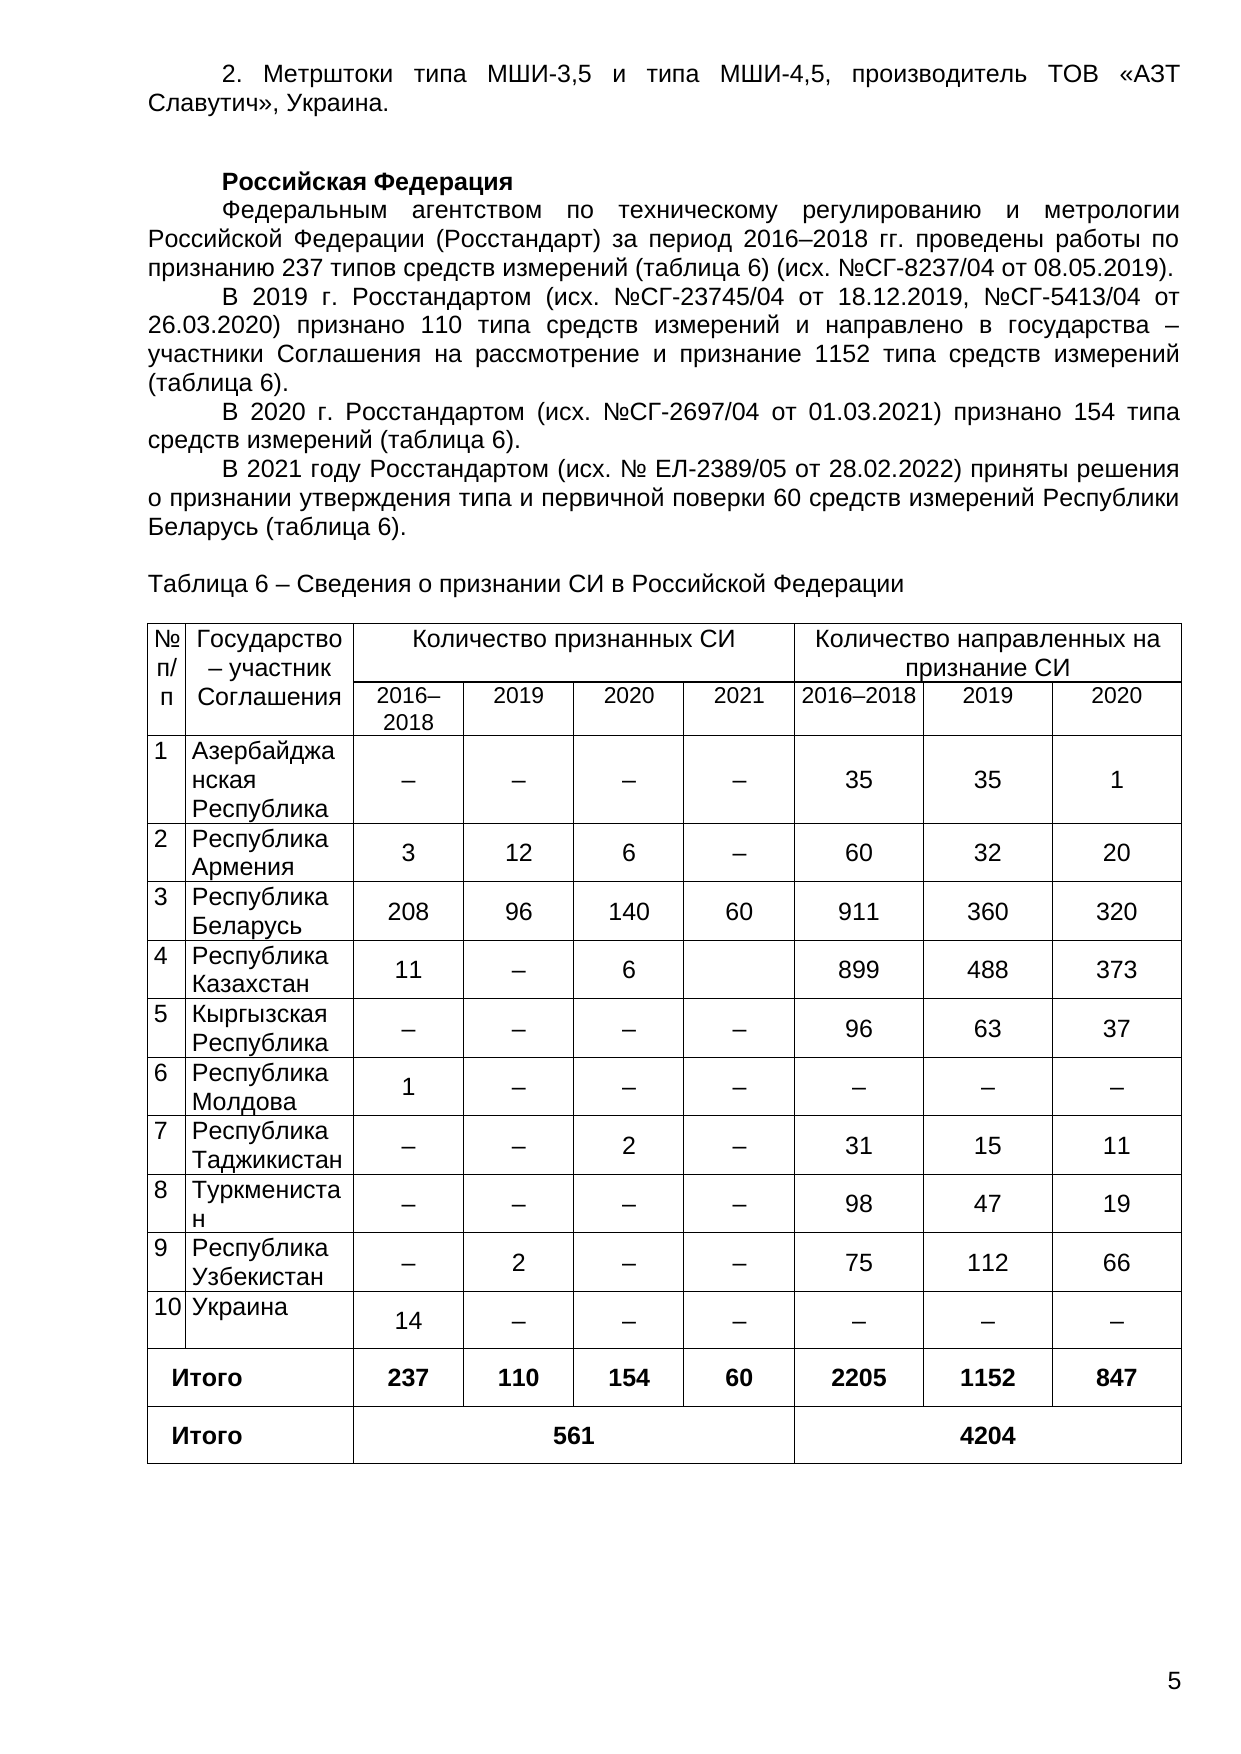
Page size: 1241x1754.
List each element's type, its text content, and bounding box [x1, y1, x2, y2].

table_cell 4204 [795, 1407, 1181, 1463]
table_cell 75 [795, 1233, 923, 1291]
table_cell 2205 [795, 1349, 923, 1406]
table_cell – [1053, 1058, 1181, 1115]
table_cell 47 [924, 1175, 1052, 1232]
table_cell 35 [795, 736, 923, 822]
table_cell 60 [795, 824, 923, 881]
table_cell [148, 882, 185, 939]
table_cell 2 [574, 1116, 683, 1174]
table_cell – [464, 941, 573, 998]
table_cell 320 [1053, 882, 1181, 939]
table_cell Республика Молдова [186, 1058, 353, 1115]
table_cell 110 [464, 1349, 573, 1406]
table_cell 899 [795, 941, 923, 998]
table_cell – [574, 999, 683, 1057]
table_cell 60 [684, 882, 794, 939]
table_cell – [924, 1058, 1052, 1115]
table_cell [148, 1058, 185, 1115]
table_cell 1 [354, 1058, 463, 1115]
table_cell 12 [464, 824, 573, 881]
table_cell – [354, 999, 463, 1057]
table_cell – [464, 1175, 573, 1232]
table_cell Республика Узбекистан [186, 1233, 353, 1291]
table_cell – [464, 736, 573, 822]
table_cell 2016–2018 [795, 683, 923, 735]
table_cell 19 [1053, 1175, 1181, 1232]
table_cell [148, 736, 185, 822]
table_cell – [464, 999, 573, 1057]
table_cell – [684, 1116, 794, 1174]
table_cell [148, 824, 185, 881]
table_cell 37 [1053, 999, 1181, 1057]
text В 2020 г. Росстандартом (исх. №СГ-2697/04 от 01.03.2021) признано 154 типа средств измерений (таблица 6). [148, 397, 1181, 454]
table_cell – [684, 736, 794, 822]
table_cell 561 [354, 1407, 794, 1463]
table_cell 11 [354, 941, 463, 998]
table_cell – [574, 1175, 683, 1232]
table_cell 2 [464, 1233, 573, 1291]
table_cell 112 [924, 1233, 1052, 1291]
table_cell – [574, 736, 683, 822]
table_cell 60 [684, 1349, 794, 1406]
table_cell – [354, 736, 463, 822]
table_cell 11 [1053, 1116, 1181, 1174]
table_cell – [464, 1116, 573, 1174]
table_cell 63 [924, 999, 1052, 1057]
table_cell – [574, 1292, 683, 1348]
text 2. Метрштоки типа МШИ-3,5 и типа МШИ-4,5, производитель ТОВ «АЗТ Славутич», Украина. [148, 59, 1181, 117]
table_cell 96 [795, 999, 923, 1057]
text Федеральным агентством по техническому регулированию и метрологии Российской Федерации (Росстандарт) за период 2016–2018 гг. проведены работы по признанию 237 типов средств измерений (таблица 6) (исх. №СГ-8237/04 от 08.05.2019). [148, 195, 1181, 282]
table_cell [684, 941, 794, 998]
table_cell Кыргызская Республика [186, 999, 353, 1057]
table_header Государство – участник Соглашения [186, 624, 353, 735]
table_cell [148, 999, 185, 1057]
table_cell [148, 1175, 185, 1232]
text Таблица 6 – Сведения о признании СИ в Российской Федерации [148, 569, 1181, 598]
table_cell 96 [464, 882, 573, 939]
table_cell 32 [924, 824, 1052, 881]
table_cell 6 [574, 824, 683, 881]
table_cell [148, 941, 185, 998]
table_cell [148, 1233, 185, 1291]
table_cell – [795, 1058, 923, 1115]
table_cell Украина [186, 1292, 353, 1348]
table_cell – [684, 824, 794, 881]
table_cell – [684, 1175, 794, 1232]
table_cell 154 [574, 1349, 683, 1406]
table_header Количество признанных СИ [354, 624, 794, 681]
table_cell – [684, 1058, 794, 1115]
text Российская Федерация [148, 167, 1181, 195]
table_cell – [795, 1292, 923, 1348]
table_cell 140 [574, 882, 683, 939]
text В 2021 году Росстандартом (исх. № ЕЛ-2389/05 от 28.02.2022) приняты решения о признании утверждения типа и первичной поверки 60 средств измерений Республики Беларусь (таблица 6). [148, 454, 1181, 540]
table_cell – [684, 1233, 794, 1291]
table_cell 31 [795, 1116, 923, 1174]
table_cell – [1053, 1292, 1181, 1348]
table_cell Итого [148, 1407, 353, 1463]
table_cell 14 [354, 1292, 463, 1348]
table_cell Республика Казахстан [186, 941, 353, 998]
table_cell – [464, 1058, 573, 1115]
table_cell 66 [1053, 1233, 1181, 1291]
table_cell 20 [1053, 824, 1181, 881]
table_cell 360 [924, 882, 1052, 939]
table_cell Республика Беларусь [186, 882, 353, 939]
table_cell 6 [574, 941, 683, 998]
table_cell 35 [924, 736, 1052, 822]
table_cell Туркменистан [186, 1175, 353, 1232]
table_cell – [464, 1292, 573, 1348]
table_cell 208 [354, 882, 463, 939]
table_cell – [354, 1175, 463, 1232]
table_cell 373 [1053, 941, 1181, 998]
table_cell 15 [924, 1116, 1052, 1174]
table_cell – [574, 1058, 683, 1115]
table_cell 488 [924, 941, 1052, 998]
table_cell [148, 1292, 185, 1348]
table_cell 847 [1053, 1349, 1181, 1406]
table_header № п/п [148, 624, 185, 735]
table_cell 2016–2018 [354, 683, 463, 735]
table_cell 911 [795, 882, 923, 939]
table_cell Азербайджанская Республика [186, 736, 353, 822]
table_cell – [684, 1292, 794, 1348]
table_cell – [354, 1233, 463, 1291]
table_cell 3 [354, 824, 463, 881]
table_cell 2020 [574, 683, 683, 735]
table_cell 237 [354, 1349, 463, 1406]
table_cell 1 [1053, 736, 1181, 822]
table_cell – [924, 1292, 1052, 1348]
text В 2019 г. Росстандартом (исх. №СГ-23745/04 от 18.12.2019, №СГ-5413/04 от 26.03.2020) признано 110 типа средств измерений и направлено в государства – участники Соглашения на рассмотрение и признание 1152 типа средств измерений (таблица 6). [148, 282, 1181, 397]
table_cell 2019 [464, 683, 573, 735]
table_cell – [354, 1116, 463, 1174]
table_cell 1152 [924, 1349, 1052, 1406]
table_cell 98 [795, 1175, 923, 1232]
table_cell [148, 1116, 185, 1174]
table_cell 2019 [924, 683, 1052, 735]
table_cell 2021 [684, 683, 794, 735]
table_cell Республика Армения [186, 824, 353, 881]
table_cell 2020 [1053, 683, 1181, 735]
table_cell Республика Таджикистан [186, 1116, 353, 1174]
table_cell Итого [148, 1349, 353, 1406]
table_cell – [684, 999, 794, 1057]
table_cell – [574, 1233, 683, 1291]
table_header Количество направленных на признание СИ [795, 624, 1181, 681]
